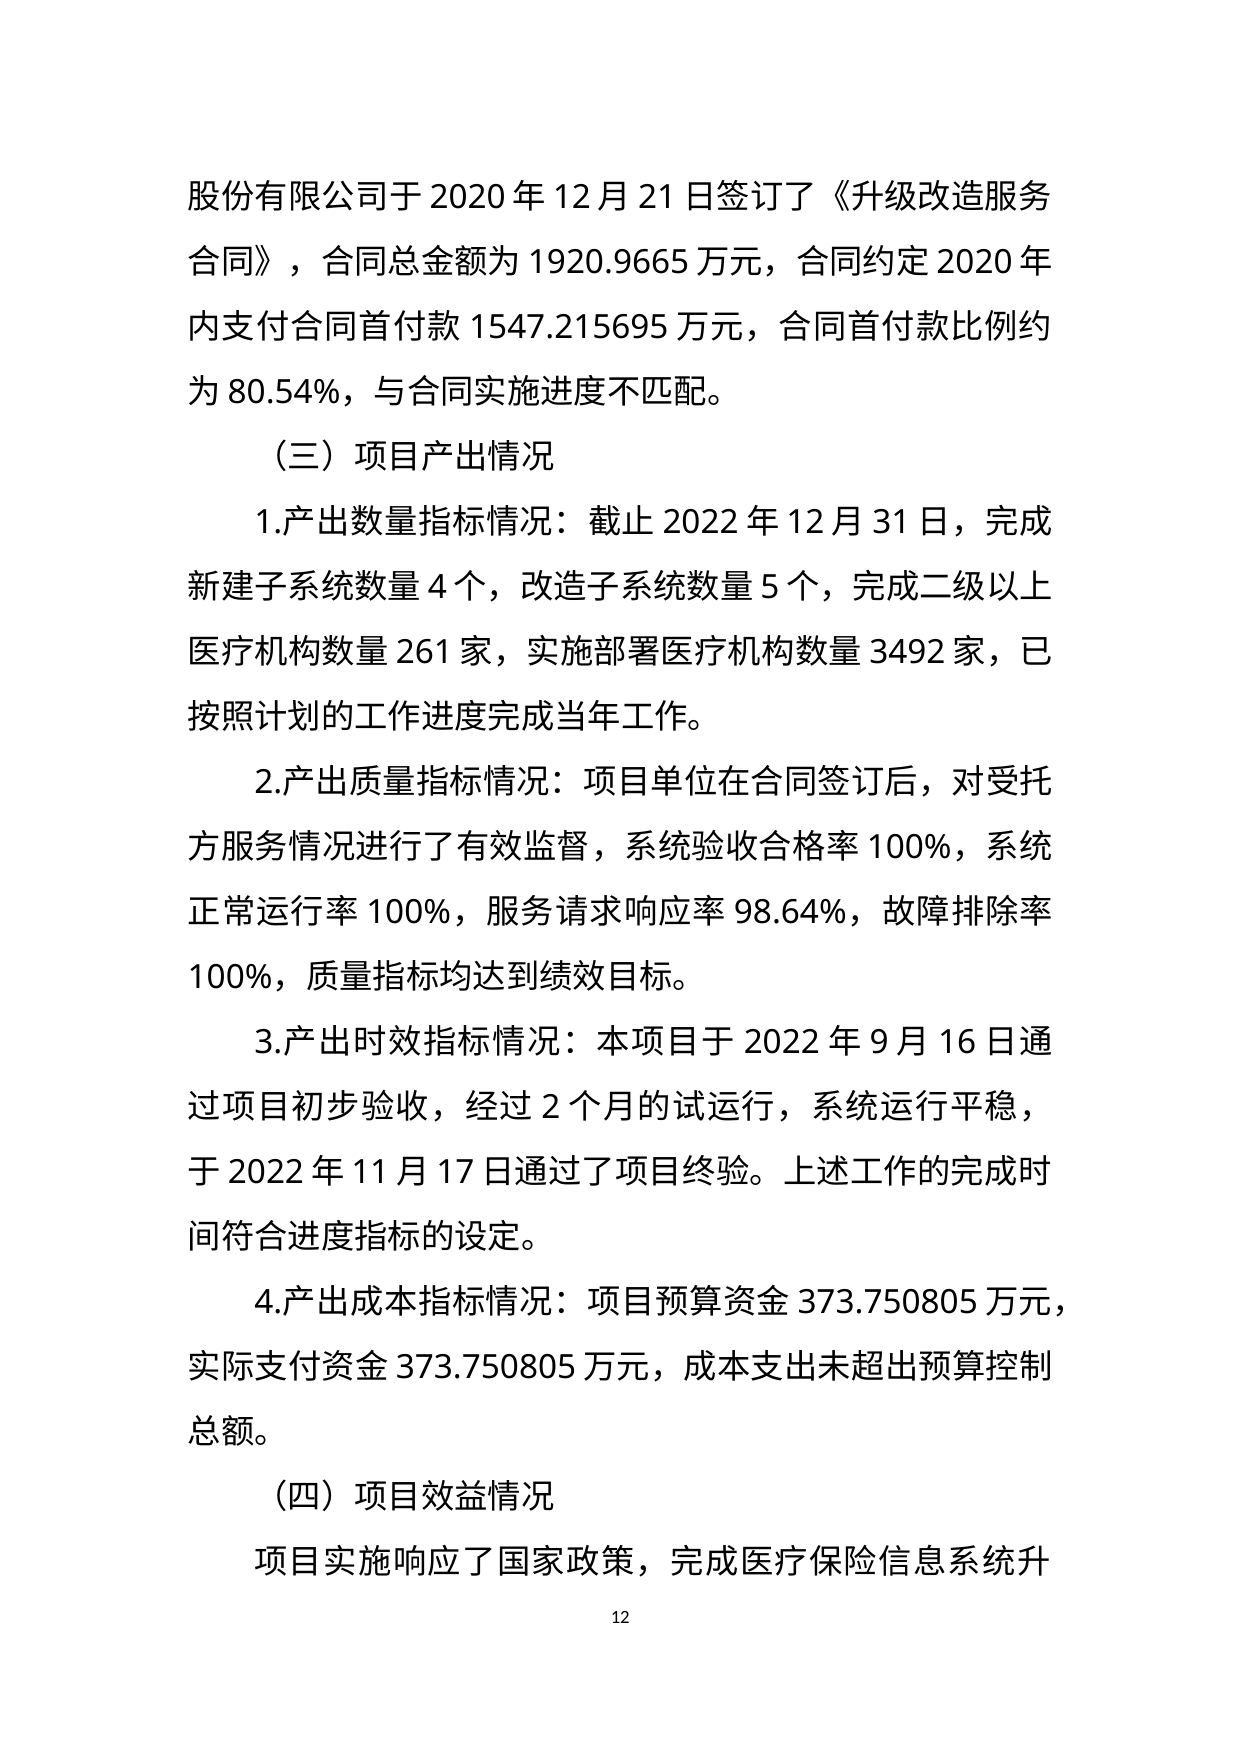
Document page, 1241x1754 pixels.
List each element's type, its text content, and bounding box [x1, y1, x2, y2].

text （三）项目产出情况 [187, 422, 1053, 487]
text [187, 1527, 1053, 1592]
text 2.产出质量指标情况：项目单位在合同签订后，对受托方服务情况进行了有效监督，系统验收合格率100%，系统正常运行率100%，服务请求响应率98.64%，故障排除率100%，质量指标均达到绩效目标。 [187, 747, 1053, 1007]
text 3.产出时效指标情况：本项目于2022年9月16日通过项目初步验收，经过2个月的试运行，系统运行平稳，于2022年11月17日通过了项目终验。上述工作的完成时间符合进度指标的设定。 [187, 1007, 1053, 1267]
text （四）项目效益情况 [187, 1462, 1053, 1527]
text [187, 162, 1053, 422]
text 4.产出成本指标情况：项目预算资金373.750805万元，实际支付资金373.750805万元，成本支出未超出预算控制总额。 [187, 1267, 1053, 1462]
text 1.产出数量指标情况：截止2022年12月31日，完成新建子系统数量4个，改造子系统数量5个，完成二级以上医疗机构数量261家，实施部署医疗机构数量3492家，已按照计划的工作进度完成当年工作。 [187, 487, 1053, 747]
